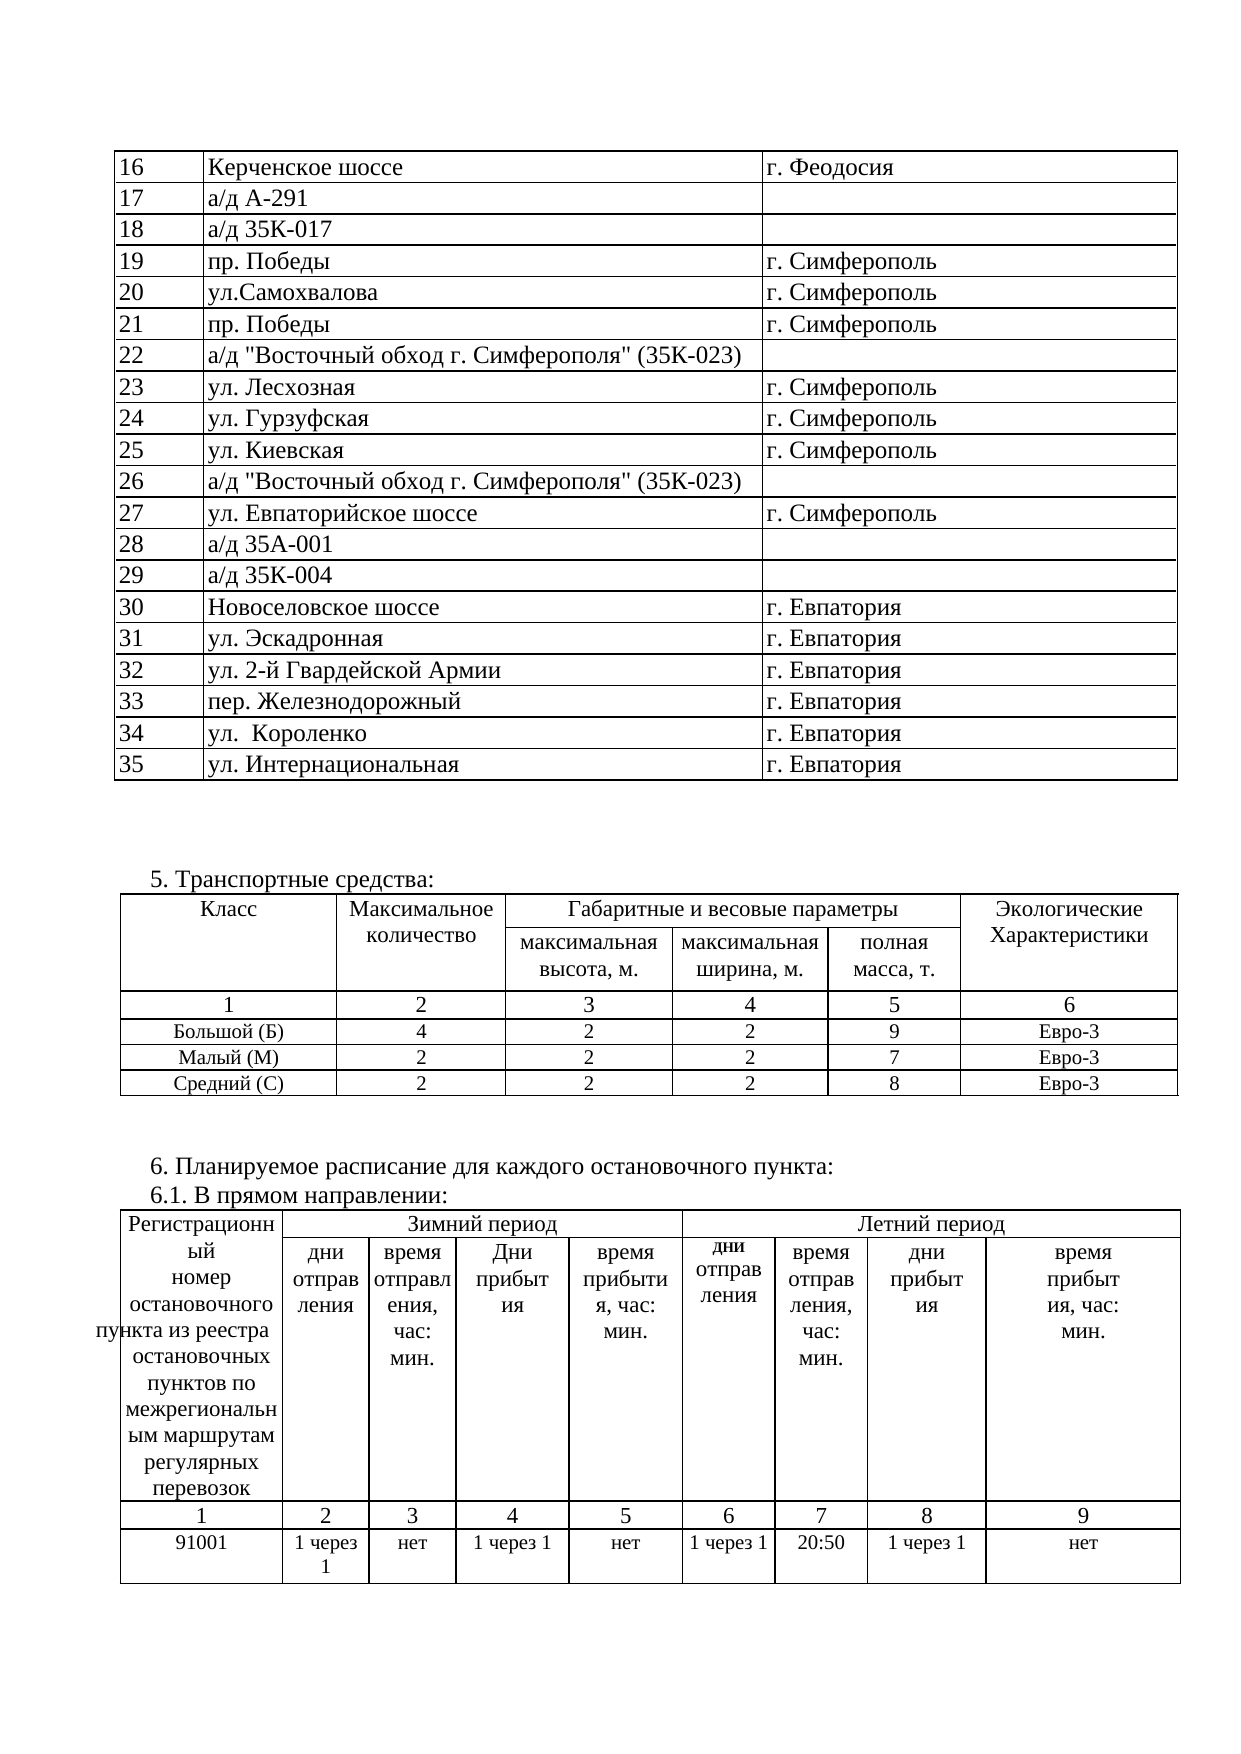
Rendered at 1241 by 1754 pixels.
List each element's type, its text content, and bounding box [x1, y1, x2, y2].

table_cell [763, 559, 1177, 590]
table_cell 1 через 1 [283, 1530, 368, 1583]
table_cell Евро-3 [961, 1020, 1177, 1043]
table_cell г. Симферополь [763, 402, 1177, 433]
table_cell Малый (М) [121, 1045, 336, 1069]
table_cell 22 [115, 340, 203, 370]
table_cell ул. Евпаторийское шоссе [204, 498, 762, 527]
table_cell а/д "Восточный обход г. Симферополя" (35К-023) [204, 340, 762, 370]
table_cell 32 [115, 654, 203, 685]
table_cell 31 [115, 623, 203, 653]
table_cell г. Симферополь [763, 370, 1177, 402]
table_cell 7 [776, 1502, 867, 1528]
table_cell [763, 181, 1177, 213]
table_cell 28 [115, 529, 203, 559]
table_cell 20:50 [776, 1530, 867, 1583]
table_cell 1 через 1 [868, 1530, 985, 1583]
table_cell [763, 339, 1177, 370]
table_cell ул. Интернациональная [204, 749, 762, 779]
table_cell а/д 35К-017 [204, 215, 762, 244]
table_cell 25 [115, 434, 203, 464]
text 6. Планируемое расписание для каждого остановочного пункта: [150, 1151, 1090, 1180]
table_cell 21 [115, 308, 203, 339]
table_cell 2 [506, 1045, 672, 1069]
table_cell дни прибыт ия [868, 1238, 985, 1500]
table_cell г. Симферополь [763, 244, 1177, 276]
text 6.1. В прямом направлении: [150, 1180, 1090, 1209]
table_header Летний период [683, 1211, 1180, 1237]
table_cell 1 [121, 1502, 282, 1528]
table_cell г. Симферополь [763, 496, 1177, 527]
table_cell 4 [673, 992, 827, 1018]
table_cell 26 [115, 466, 203, 496]
table_cell нет [987, 1530, 1180, 1583]
table_cell 2 [673, 1045, 827, 1069]
table_cell пер. Железнодорожный [204, 686, 762, 716]
table_cell максимальная высота, м. [506, 928, 672, 990]
table_cell ул.Самохвалова [204, 277, 762, 307]
table_header Класс [121, 895, 336, 990]
table_cell 91001 [121, 1530, 282, 1583]
table_cell 9 [829, 1020, 960, 1043]
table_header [121, 1211, 282, 1500]
table_cell 30 [115, 591, 203, 622]
table_cell 35 [115, 749, 203, 779]
table_cell 2 [337, 1071, 505, 1095]
table_cell ул. Гурзуфская [204, 403, 762, 433]
table_cell время прибыти я, час: мин. [570, 1238, 682, 1500]
table_cell пр. Победы [204, 246, 762, 276]
table_cell 17 [115, 183, 203, 213]
table_cell ДНИ отправ ления [683, 1238, 774, 1500]
table_cell 24 [115, 403, 203, 433]
table_header Зимний период [283, 1211, 682, 1237]
table_cell 34 [115, 717, 203, 748]
table_cell дни отправ ления [283, 1238, 368, 1500]
table_cell время отправл ения, час: мин. [370, 1238, 455, 1500]
table_cell 29 [115, 560, 203, 590]
table_header Габаритные и весовые параметры [506, 895, 960, 927]
table_header Максимальное количество [337, 895, 505, 990]
table_cell 18 [115, 214, 203, 244]
table_cell 5 [570, 1502, 682, 1528]
table_cell Керченское шоссе [204, 152, 762, 181]
table_cell г. Феодосия [763, 152, 1177, 181]
table_cell 20 [115, 277, 203, 307]
table_cell нет [570, 1530, 682, 1583]
table_cell нет [370, 1530, 455, 1583]
table_cell 9 [987, 1502, 1180, 1528]
table_cell Средний (С) [121, 1071, 336, 1095]
table_cell 1 через 1 [457, 1530, 568, 1583]
table_cell 7 [829, 1045, 960, 1069]
table_cell 6 [683, 1502, 774, 1528]
table_cell время прибыт ия, час: мин. [987, 1238, 1180, 1500]
table_cell [763, 465, 1177, 496]
table_cell 2 [506, 1071, 672, 1095]
table_cell время отправ ления, час: мин. [776, 1238, 867, 1500]
table_cell [763, 213, 1177, 244]
table_cell г. Евпатория [763, 622, 1177, 653]
table_cell 19 [115, 245, 203, 276]
table_cell 6 [961, 992, 1177, 1018]
table_cell Новоселовское шоссе [204, 592, 762, 622]
table_cell [763, 528, 1177, 559]
table_cell Евро-3 [961, 1071, 1177, 1095]
table_cell Большой (Б) [121, 1020, 336, 1043]
table_cell г. Евпатория [763, 590, 1177, 622]
table_cell Евро-3 [961, 1045, 1177, 1069]
table_cell ул. Киевская [204, 435, 762, 464]
table_cell ул. Лесхозная [204, 372, 762, 402]
table_cell 2 [283, 1502, 368, 1528]
table_cell г. Евпатория [763, 748, 1177, 779]
table_cell 8 [868, 1502, 985, 1528]
table_cell Дни прибыт ия [457, 1238, 568, 1500]
table_cell 1 через 1 [683, 1530, 774, 1583]
table_cell а/д 35А-001 [204, 529, 762, 559]
table_header Экологические Характеристики [961, 895, 1177, 990]
table_cell 27 [115, 497, 203, 527]
table_cell ул. 2-й Гвардейской Армии [204, 655, 762, 685]
table_cell 1 [121, 992, 336, 1018]
table_cell а/д "Восточный обход г. Симферополя" (35К-023) [204, 466, 762, 496]
table_cell пр. Победы [204, 309, 762, 339]
table_cell максимальная ширина, м. [673, 928, 827, 990]
table_cell 3 [370, 1502, 455, 1528]
table_cell а/д 35К-004 [204, 561, 762, 590]
table_cell г. Евпатория [763, 716, 1177, 748]
table_cell 5 [829, 992, 960, 1018]
table_cell г. Евпатория [763, 685, 1177, 716]
table_cell 2 [337, 1045, 505, 1069]
table_cell ул. Короленко [204, 718, 762, 748]
table_cell г. Евпатория [763, 653, 1177, 685]
table_cell 23 [115, 371, 203, 402]
table_cell 2 [506, 1020, 672, 1043]
table_cell 3 [506, 992, 672, 1018]
table_cell г. Симферополь [763, 276, 1177, 307]
table_cell 4 [337, 1020, 505, 1043]
table_cell ул. Эскадронная [204, 623, 762, 653]
text 5. Транспортные средства: [150, 864, 1090, 893]
table_cell 2 [673, 1071, 827, 1095]
table_cell а/д А-291 [204, 183, 762, 213]
table_cell полная масса, т. [829, 928, 960, 990]
table_cell 4 [457, 1502, 568, 1528]
table_cell 16 [115, 152, 203, 181]
table_cell 8 [829, 1071, 960, 1095]
table_cell г. Симферополь [763, 433, 1177, 464]
table_cell 33 [115, 686, 203, 716]
table_cell 2 [673, 1020, 827, 1043]
table_cell 2 [337, 992, 505, 1018]
table_cell г. Симферополь [763, 307, 1177, 339]
